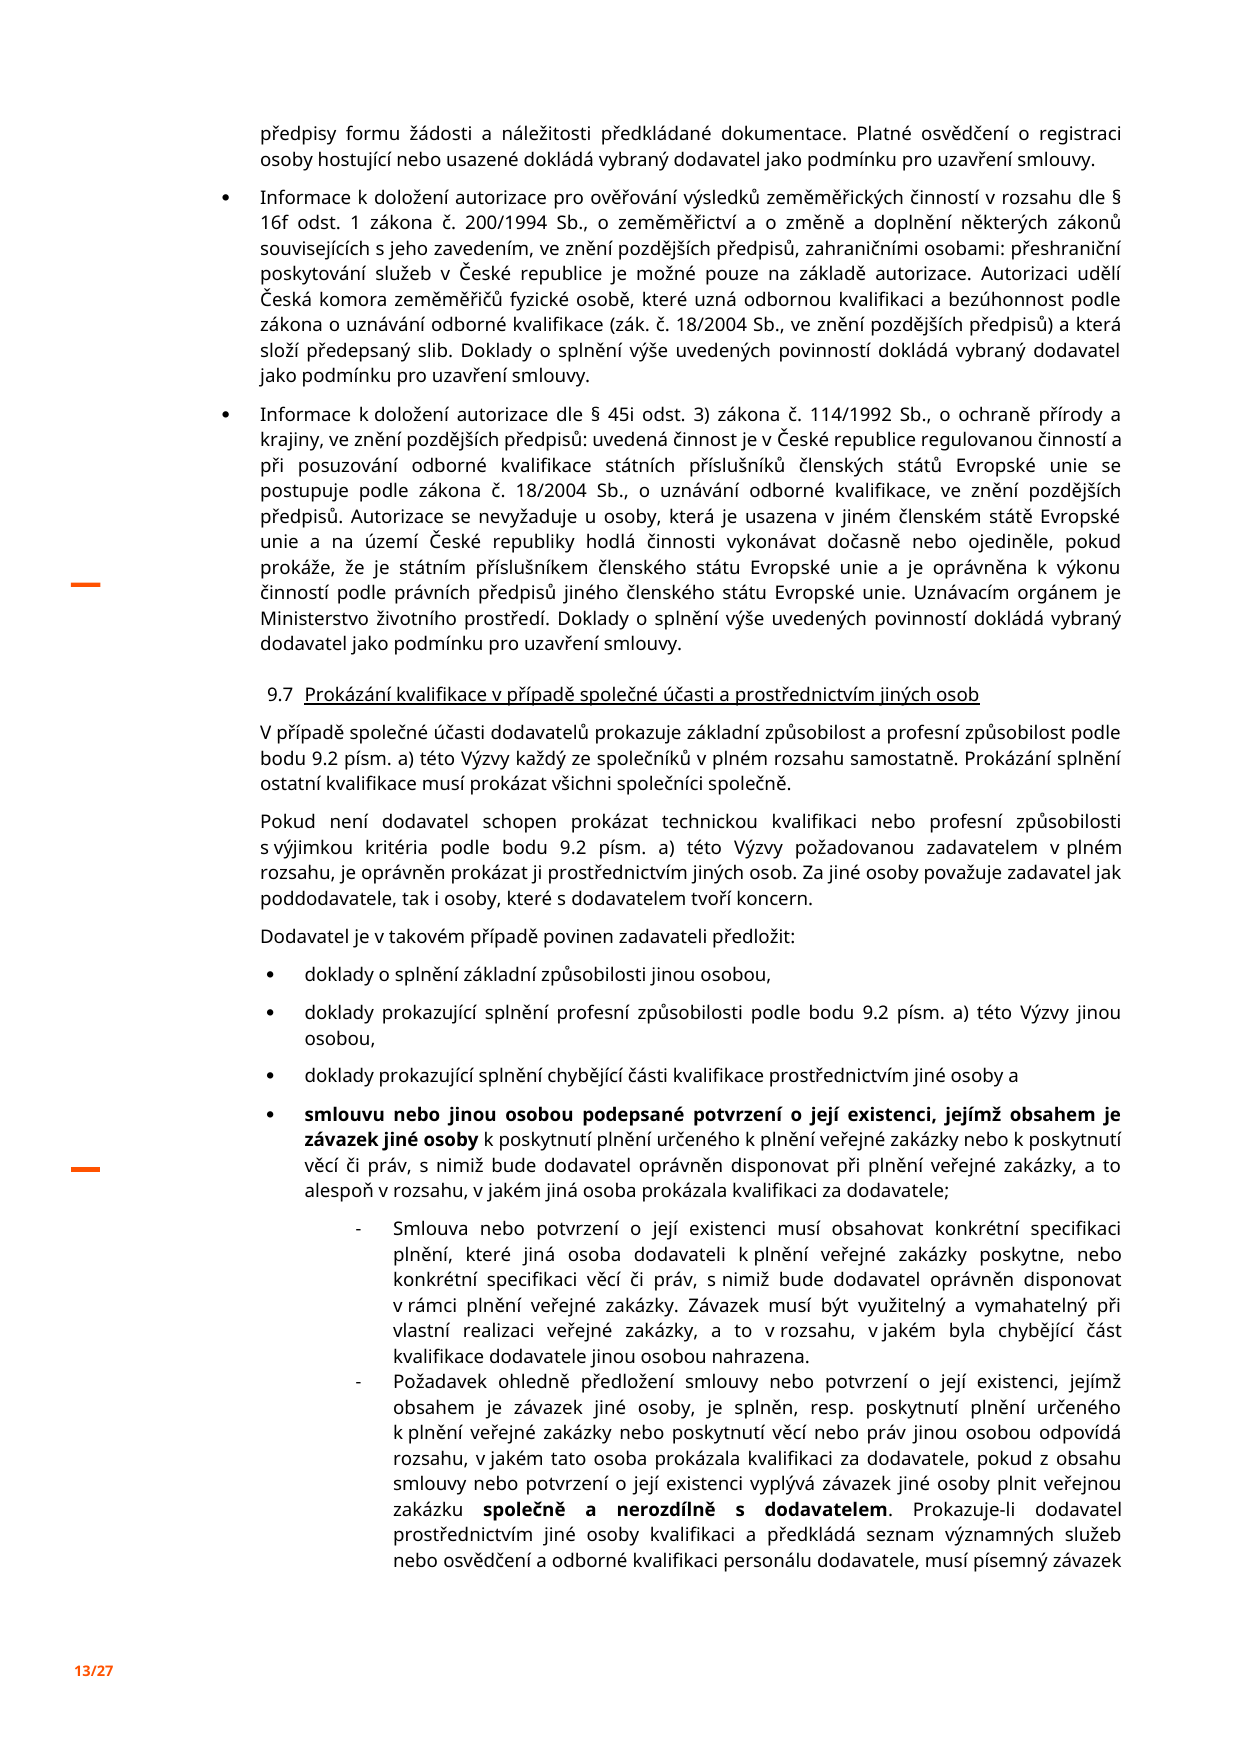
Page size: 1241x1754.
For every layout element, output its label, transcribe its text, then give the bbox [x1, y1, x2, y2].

list Smlouva nebo potvrzení o její existenci musí obsahovat konkrétní specifikaci plnění, které jiná osoba dodavateli k plnění veřejné zakázky poskytne, nebo konkrétní specifikaci věcí či práv, s nimiž bude dodavatel oprávněn disponovat v rámci plnění veřejné zakázky. Závazek musí být využitelný a vymahatelný při vlastní realizaci veřejné zakázky, a to v rozsahu, v jakém byla chybějící část kvalifikace dodavatele jinou osobou nahrazena. [355, 1215, 1122, 1368]
text V případě společné účasti dodavatelů prokazuje základní způsobilost a profesní způsobilost podle bodu 9.2 písm. a) této Výzvy každý ze společníků v plném rozsahu samostatně. Prokázání splnění ostatní kvalifikace musí prokázat všichni společníci společně. [260, 719, 1122, 796]
list Prokázání kvalifikace v případě společné účasti a prostřednictvím jiných osob [267, 682, 1122, 707]
list doklady prokazující splnění chybějící části kvalifikace prostřednictvím jiné osoby a [267, 1063, 1122, 1088]
text Pokud není dodavatel schopen prokázat technickou kvalifikaci nebo profesní způsobilosti s výjimkou kritéria podle bodu 9.2 písm. a) této Výzvy požadovanou zadavatelem v plném rozsahu, je oprávněn prokázat ji prostřednictvím jiných osob. Za jiné osoby považuje zadavatel jak poddodavatele, tak i osoby, které s dodavatelem tvoří koncern. [260, 809, 1122, 911]
list doklady prokazující splnění profesní způsobilosti podle bodu 9.2 písm. a) této Výzvy jinou osobou, [267, 999, 1122, 1050]
list Informace k doložení autorizace dle § 45i odst. 3) zákona č. 114/1992 Sb., o ochraně přírody a krajiny, ve znění pozdějších předpisů: uvedená činnost je v České republice regulovanou činností a při posuzování odborné kvalifikace státních příslušníků členských států Evropské unie se postupuje podle zákona č. 18/2004 Sb., o uznávání odborné kvalifikace, ve znění pozdějších předpisů. Autorizace se nevyžaduje u osoby, která je usazena v jiném členském státě Evropské unie a na území České republiky hodlá činnosti vykonávat dočasně nebo ojediněle, pokud prokáže, že je státním příslušníkem členského státu Evropské unie a je oprávněna k výkonu činností podle právních předpisů jiného členského státu Evropské unie. Uznávacím orgánem je Ministerstvo životního prostředí. Doklady o splnění výše uvedených povinností dokládá vybraný dodavatel jako podmínku pro uzavření smlouvy. [222, 401, 1122, 656]
list doklady o splnění základní způsobilosti jinou osobou, [267, 961, 1122, 987]
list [222, 121, 1122, 172]
text Dodavatel je v takovém případě povinen zadavateli předložit: [260, 923, 1122, 949]
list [355, 1368, 1122, 1573]
list smlouvu nebo jinou osobou podepsané potvrzení o její existenci, jejímž obsahem je závazek jiné osoby k poskytnutí plnění určeného k plnění veřejné zakázky nebo k poskytnutí věcí či práv, s nimiž bude dodavatel oprávněn disponovat při plnění veřejné zakázky, a to alespoň v rozsahu, v jakém jiná osoba prokázala kvalifikaci za dodavatele; [267, 1101, 1122, 1203]
list Informace k doložení autorizace pro ověřování výsledků zeměměřických činností v rozsahu dle § 16f odst. 1 zákona č. 200/1994 Sb., o zeměměřictví a o změně a doplnění některých zákonů souvisejících s jeho zavedením, ve znění pozdějších předpisů, zahraničními osobami: přeshraniční poskytování služeb v České republice je možné pouze na základě autorizace. Autorizaci udělí Česká komora zeměměřičů fyzické osobě, které uzná odbornou kvalifikaci a bezúhonnost podle zákona o uznávání odborné kvalifikace (zák. č. 18/2004 Sb., ve znění pozdějších předpisů) a která složí předepsaný slib. Doklady o splnění výše uvedených povinností dokládá vybraný dodavatel jako podmínku pro uzavření smlouvy. [222, 184, 1122, 388]
